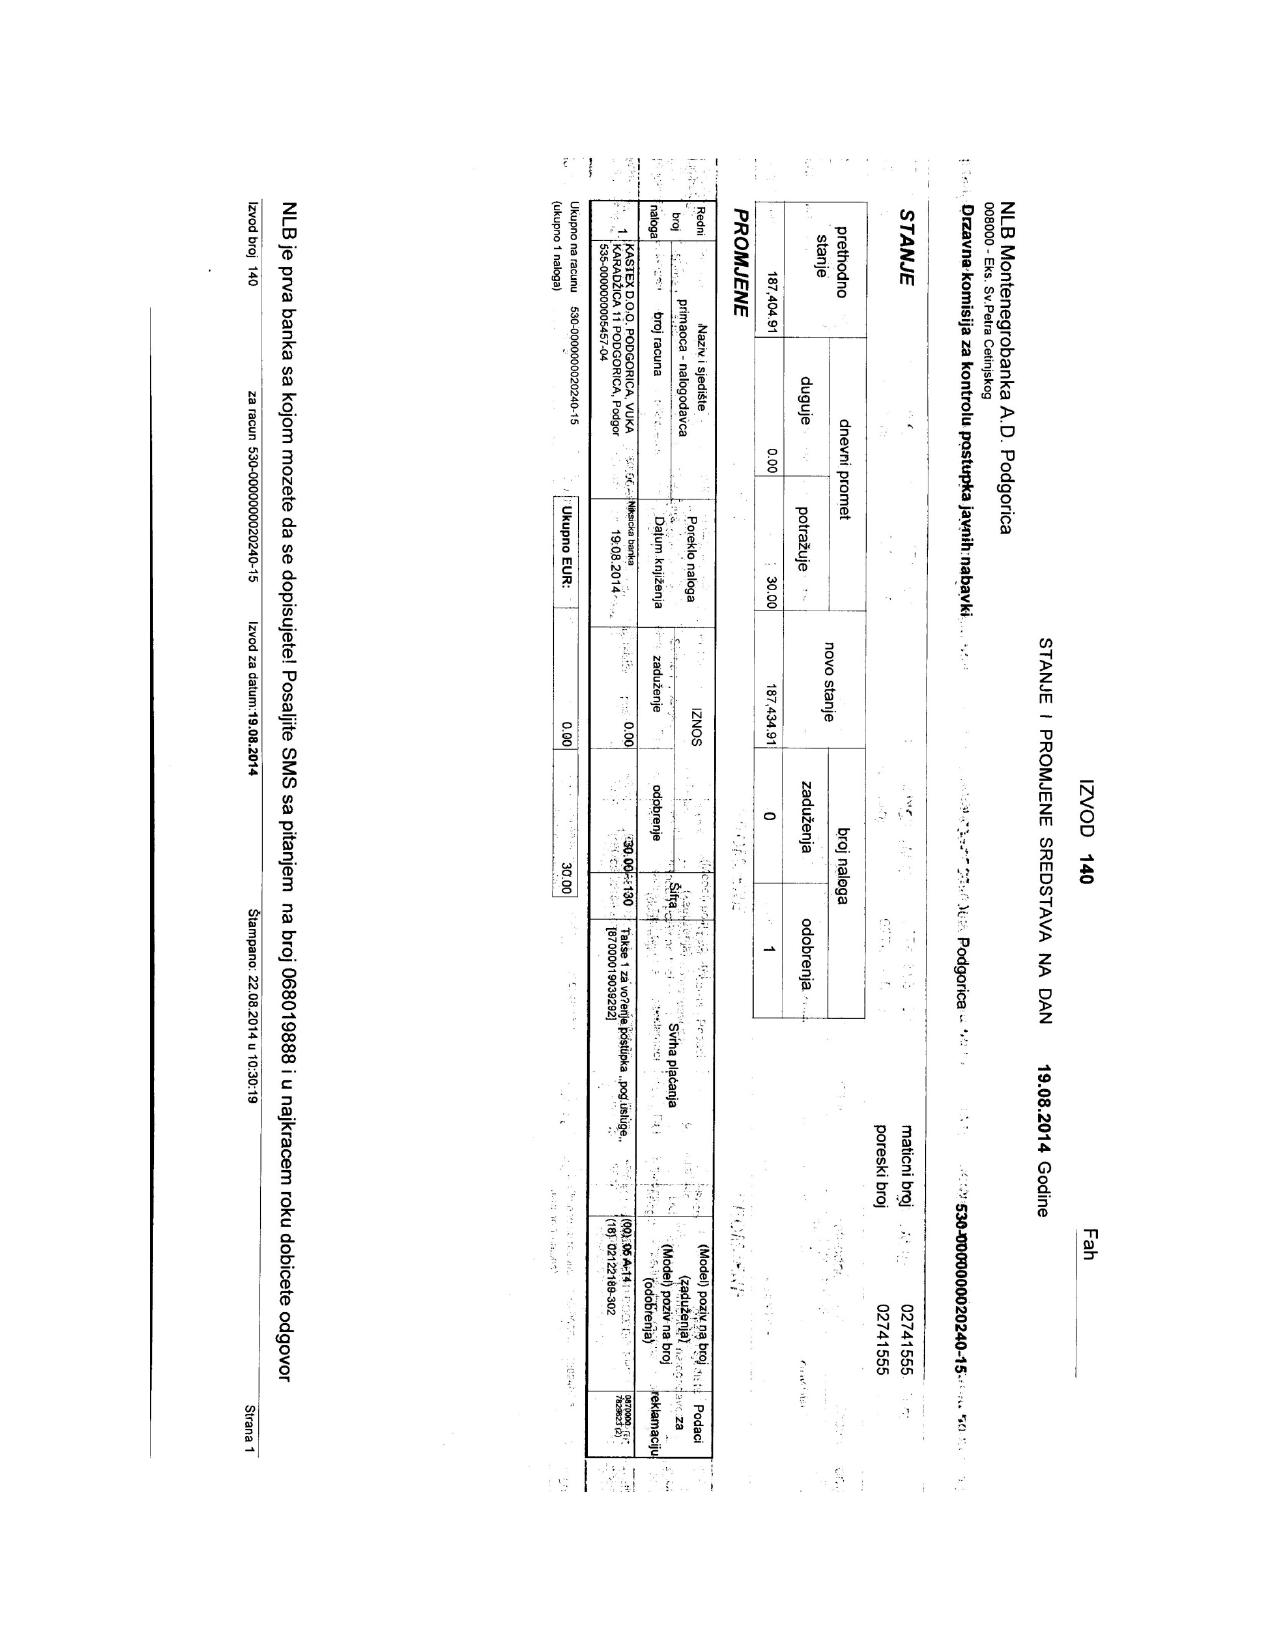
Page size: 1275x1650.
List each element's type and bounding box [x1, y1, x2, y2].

picture [150, 150, 1125, 1492]
